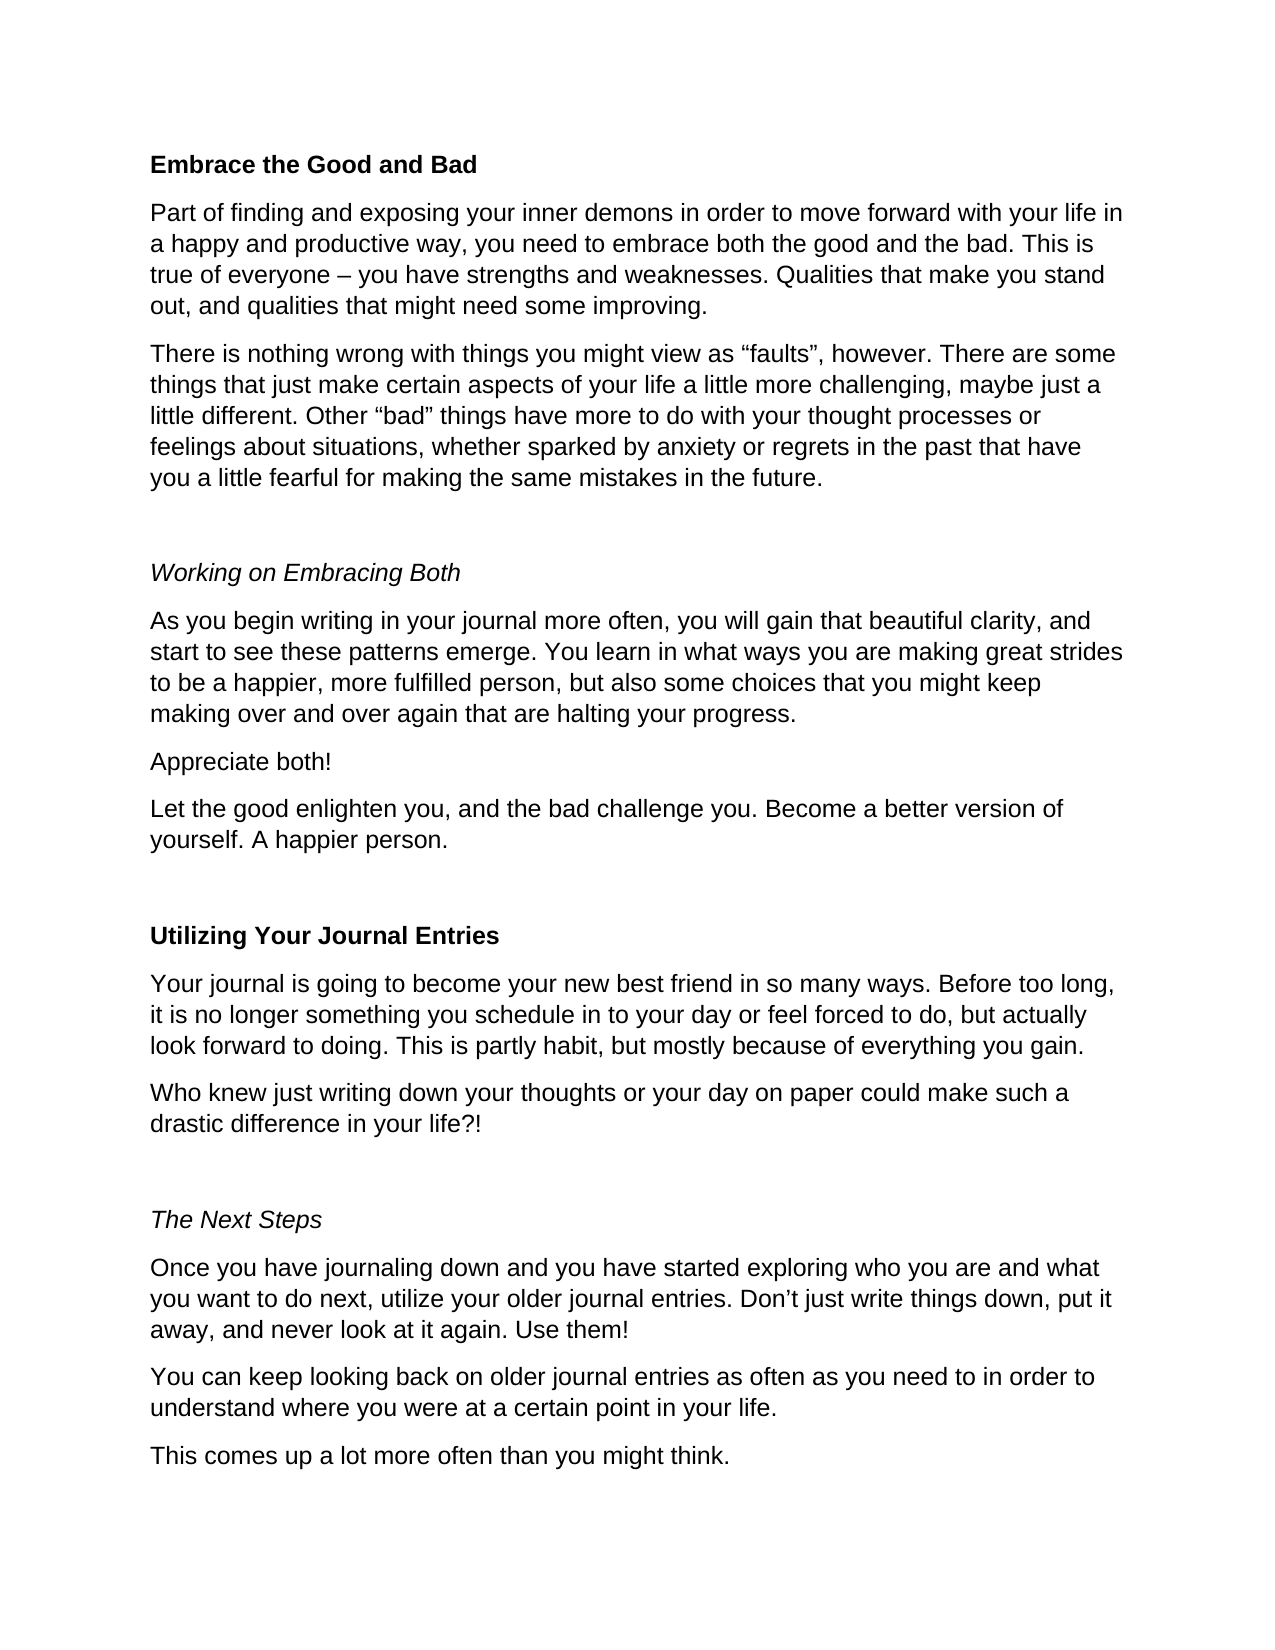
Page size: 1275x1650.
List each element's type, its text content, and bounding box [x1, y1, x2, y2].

text This comes up a lot more often than you might think. [150, 1441, 1125, 1470]
text Let the good enlighten you, and the bad challenge you. Become a better version of yourself. A happier person. [150, 794, 1125, 854]
text Part of finding and exposing your inner demons in order to move forward with your life in a happy and productive way, you need to embrace both the good and the bad. This is true of everyone – you have strengths and weaknesses. Qualities that make you stand out, and qualities that might need some improving. [150, 198, 1125, 319]
text The Next Steps [150, 1205, 1125, 1233]
text As you begin writing in your journal more often, you will gain that beautiful clarity, and start to see these patterns emerge. You learn in what ways you are making great strides to be a happier, more fulfilled person, but also some choices that you might keep making over and over again that are halting your progress. [150, 606, 1125, 728]
text Embrace the Good and Bad [150, 150, 1125, 179]
text Appreciate both! [150, 747, 1125, 775]
text Working on Embracing Both [150, 558, 1125, 587]
text There is nothing wrong with things you might view as “faults”, however. There are some things that just make certain aspects of your life a little more challenging, maybe just a little different. Other “bad” things have more to do with your thought processes or feelings about situations, whether sparked by anxiety or regrets in the past that have you a little fearful for making the same mistakes in the future. [150, 338, 1125, 491]
text Who knew just writing down your thoughts or your day on paper could make such a drastic difference in your life?! [150, 1078, 1125, 1138]
text Once you have journaling down and you have started exploring who you are and what you want to do next, utilize your older journal entries. Don’t just write things down, put it away, and never look at it again. Use them! [150, 1252, 1125, 1343]
text You can keep looking back on older journal entries as often as you need to in order to understand where you were at a certain point in your life. [150, 1362, 1125, 1422]
text Your journal is going to become your new best friend in so many ways. Before too long, it is no longer something you schedule in to your day or feel forced to do, but actually look forward to doing. This is partly habit, but mostly because of everything you gain. [150, 968, 1125, 1059]
text Utilizing Your Journal Entries [150, 921, 1125, 949]
